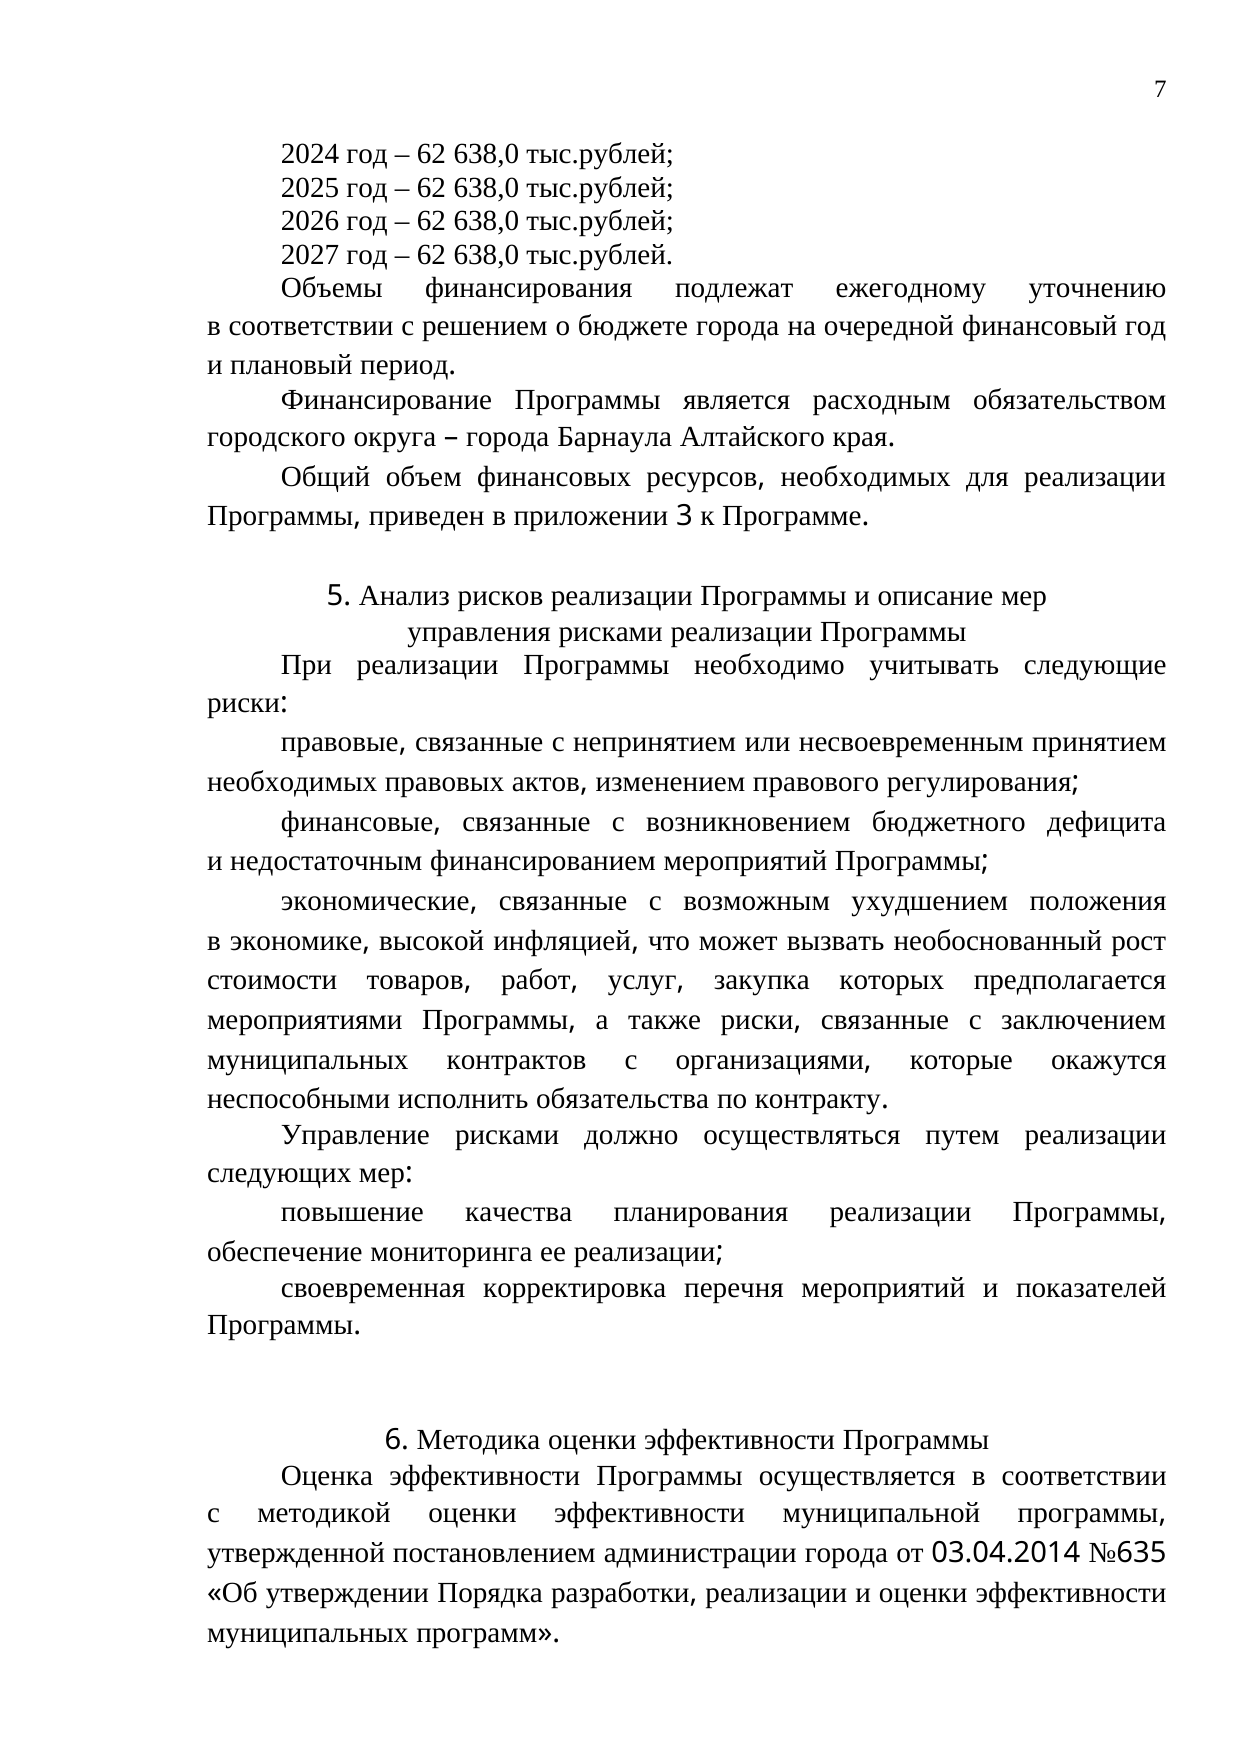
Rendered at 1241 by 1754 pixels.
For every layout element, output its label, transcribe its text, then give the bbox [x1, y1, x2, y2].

text 2024 год – 62 638,0 тыс.рублей; [281, 136, 1166, 170]
text правовые, связанные с непринятием или несвоевременным принятием необходимых правовых актов, изменением правового регулирования; [207, 721, 1166, 800]
text финансовые, связанные с возникновением бюджетного дефицита и недостаточным финансированием мероприятий Программы; [207, 800, 1166, 879]
text 2027 год – 62 638,0 тыс.рублей. [281, 237, 1166, 270]
text 5. Анализ рисков реализации Программы и описание мер [207, 574, 1166, 614]
text 6. Методика оценки эффективности Программы [207, 1418, 1166, 1458]
text Оценка эффективности Программы осуществляется в соответствии с методикой оценки эффективности муниципальной программы, утвержденной постановлением администрации города от 03.04.2014 №635 «Об утверждении Порядка разработки, реализации и оценки эффективности муниципальных программ». [207, 1458, 1166, 1651]
text Объемы финансирования подлежат ежегодному уточнению в соответствии с решением о бюджете города на очередной финансовый год и плановый период. [207, 270, 1166, 383]
text 2025 год – 62 638,0 тыс.рублей; [281, 170, 1166, 203]
text повышение качества планирования реализации Программы, обеспечение мониторинга ее реализации; [207, 1191, 1166, 1270]
text 2026 год – 62 638,0 тыс.рублей; [281, 203, 1166, 237]
text управления рисками реализации Программы [207, 614, 1166, 647]
text Общий объем финансовых ресурсов, необходимых для реализации Программы, приведен в приложении 3 к Программе. [207, 455, 1166, 534]
text При реализации Программы необходимо учитывать следующие риски: [207, 647, 1166, 721]
text своевременная корректировка перечня мероприятий и показателей Программы. [207, 1270, 1166, 1343]
text Управление рисками должно осуществляться путем реализации следующих мер: [207, 1117, 1166, 1191]
text Финансирование Программы является расходным обязательством городского округа – города Барнаула Алтайского края. [207, 383, 1166, 455]
text экономические, связанные с возможным ухудшением положения в экономике, высокой инфляцией, что может вызвать необоснованный рост стоимости товаров, работ, услуг, закупка которых предполагается мероприятиями Программы, а также риски, связанные с заключением муниципальных контрактов с организациями, которые окажутся неспособными исполнить обязательства по контракту. [207, 879, 1166, 1117]
